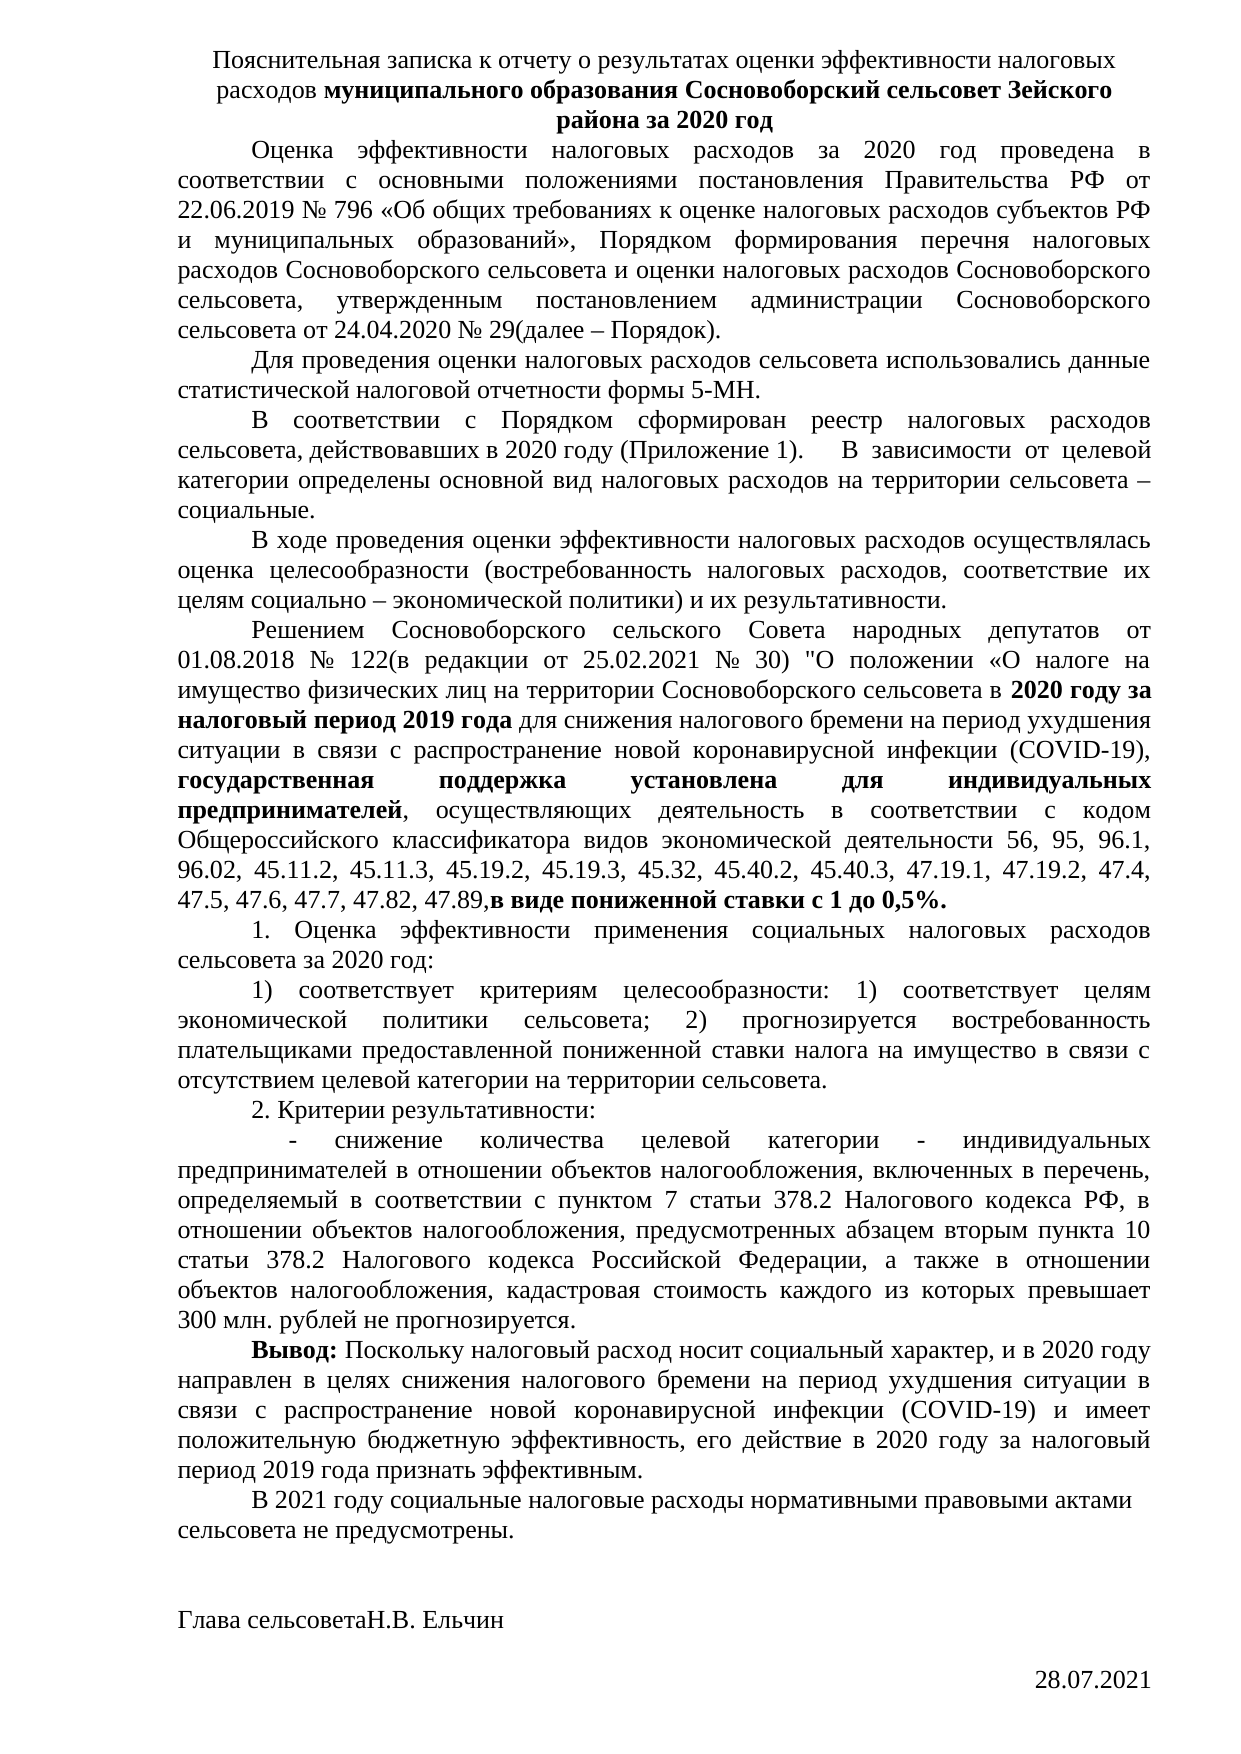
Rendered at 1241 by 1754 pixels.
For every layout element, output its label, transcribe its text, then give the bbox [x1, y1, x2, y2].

text Оценка эффективности налоговых расходов за 2020 год проведена в соответствии с основными положениями постановления Правительства РФ от 22.06.2019 № 796 «Об общих требованиях к оценке налоговых расходов субъектов РФ и муниципальных образований», Порядком формирования перечня налоговых расходов Сосновоборского сельсовета и оценки налоговых расходов Сосновоборского сельсовета, утвержденным постановлением администрации Сосновоборского сельсовета от 24.04.2020 № 29(далее – Порядок). [177, 134, 1152, 344]
text Глава сельсоветаН.В. Ельчин [177, 1604, 1152, 1634]
text Для проведения оценки налоговых расходов сельсовета использовались данные статистической налоговой отчетности формы 5-МН. [177, 344, 1152, 404]
text Вывод: Поскольку налоговый расход носит социальный характер, и в 2020 году направлен в целях снижения налогового бремени на период ухудшения ситуации в связи с распространение новой коронавирусной инфекции (COVID-19) и имеет положительную бюджетную эффективность, его действие в 2020 году за налоговый период 2019 года признать эффективным. [177, 1334, 1152, 1484]
text Пояснительная записка к отчету о результатах оценки эффективности налоговых расходов муниципального образования Сосновоборский сельсовет Зейского района за 2020 год [177, 44, 1152, 134]
text 28.07.2021 [177, 1664, 1152, 1694]
text Решением Сосновоборского сельского Совета народных депутатов от 01.08.2018 № 122(в редакции от 25.02.2021 № 30) "О положении «О налоге на имущество физических лиц на территории Сосновоборского сельсовета в 2020 году за налоговый период 2019 года для снижения налогового бремени на период ухудшения ситуации в связи с распространение новой коронавирусной инфекции (COVID-19), государственная поддержка установлена для индивидуальных предпринимателей, осуществляющих деятельность в соответствии с кодом Общероссийского классификатора видов экономической деятельности 56, 95, 96.1, 96.02, 45.11.2, 45.11.3, 45.19.2, 45.19.3, 45.32, 45.40.2, 45.40.3, 47.19.1, 47.19.2, 47.4, 47.5, 47.6, 47.7, 47.82, 47.89,в виде пониженной ставки с 1 до 0,5%. [177, 614, 1152, 914]
text - снижение количества целевой категории - индивидуальных предпринимателей в отношении объектов налогообложения, включенных в перечень, определяемый в соответствии с пунктом 7 статьи 378.2 Налогового кодекса РФ, в отношении объектов налогообложения, предусмотренных абзацем вторым пункта 10 статьи 378.2 Налогового кодекса Российской Федерации, а также в отношении объектов налогообложения, кадастровая стоимость каждого из которых превышает 300 млн. рублей не прогнозируется. [177, 1124, 1152, 1334]
text В соответствии с Порядком сформирован реестр налоговых расходов сельсовета, действовавших в 2020 году (Приложение 1). В зависимости от целевой категории определены основной вид налоговых расходов на территории сельсовета – социальные. [177, 404, 1152, 524]
text 1. Оценка эффективности применения социальных налоговых расходов сельсовета за 2020 год: [177, 914, 1152, 974]
text 2. Критерии результативности: [177, 1094, 1152, 1124]
text В ходе проведения оценки эффективности налоговых расходов осуществлялась оценка целесообразности (востребованность налоговых расходов, соответствие их целям социально – экономической политики) и их результативности. [177, 524, 1152, 614]
text В 2021 году социальные налоговые расходы нормативными правовыми актами сельсовета не предусмотрены. [177, 1484, 1152, 1544]
text 1) соответствует критериям целесообразности: 1) соответствует целям экономической политики сельсовета; 2) прогнозируется востребованность плательщиками предоставленной пониженной ставки налога на имущество в связи с отсутствием целевой категории на территории сельсовета. [177, 974, 1152, 1094]
